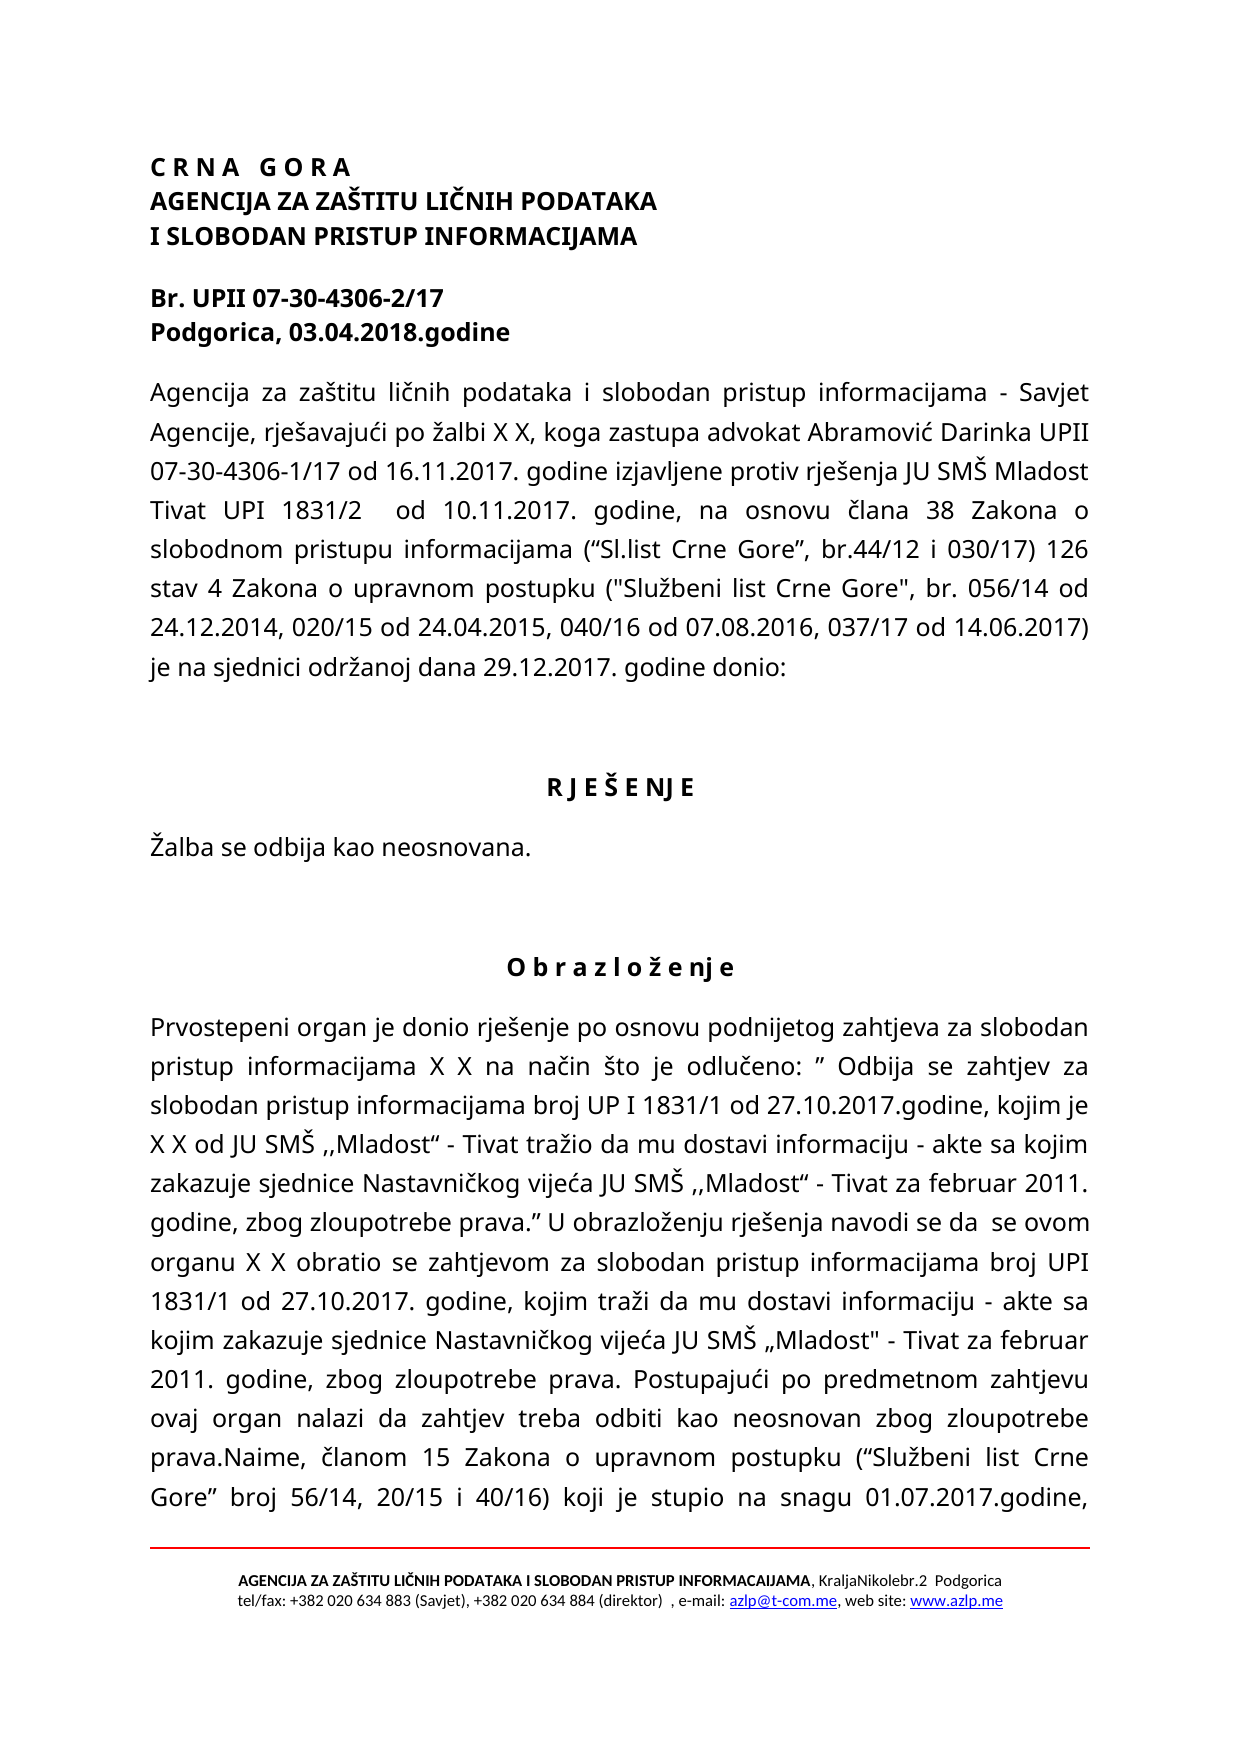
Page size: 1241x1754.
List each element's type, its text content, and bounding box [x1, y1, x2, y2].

text I SLOBODAN PRISTUP INFORMACIJAMA [150, 218, 1090, 252]
text R J E Š E NJ E [150, 769, 1090, 803]
text Žalba se odbija kao neosnovana. [150, 829, 1090, 863]
text O b r a z l o ž e nj e [150, 949, 1090, 983]
text Br. UPII 07-30-4306-2/17 [150, 281, 1090, 315]
text Agencija za zaštitu ličnih podataka i slobodan pristup informacijama - Savjet Agencije, rješavajući po žalbi X X, koga zastupa advokat Abramović Darinka UPII 07-30-4306-1/17 od 16.11.2017. godine izjavljene protiv rješenja JU SMŠ Mladost Tivat UPI 1831/2 od 10.11.2017. godine, na osnovu člana 38 Zakona o slobodnom pristupu informacijama (“Sl.list Crne Gore”, br.44/12 i 030/17) 126 stav 4 Zakona o upravnom postupku ("Službeni list Crne Gore", br. 056/14 od 24.12.2014, 020/15 od 24.04.2015, 040/16 od 07.08.2016, 037/17 od 14.06.2017) je na sjednici održanoj dana 29.12.2017. godine donio: [150, 375, 1090, 683]
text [150, 1009, 1090, 1513]
text AGENCIJA ZA ZAŠTITU LIČNIH PODATAKA [150, 184, 1090, 218]
text Podgorica, 03.04.2018.godine [150, 315, 1090, 349]
text C R N A G O R A [150, 150, 1090, 184]
